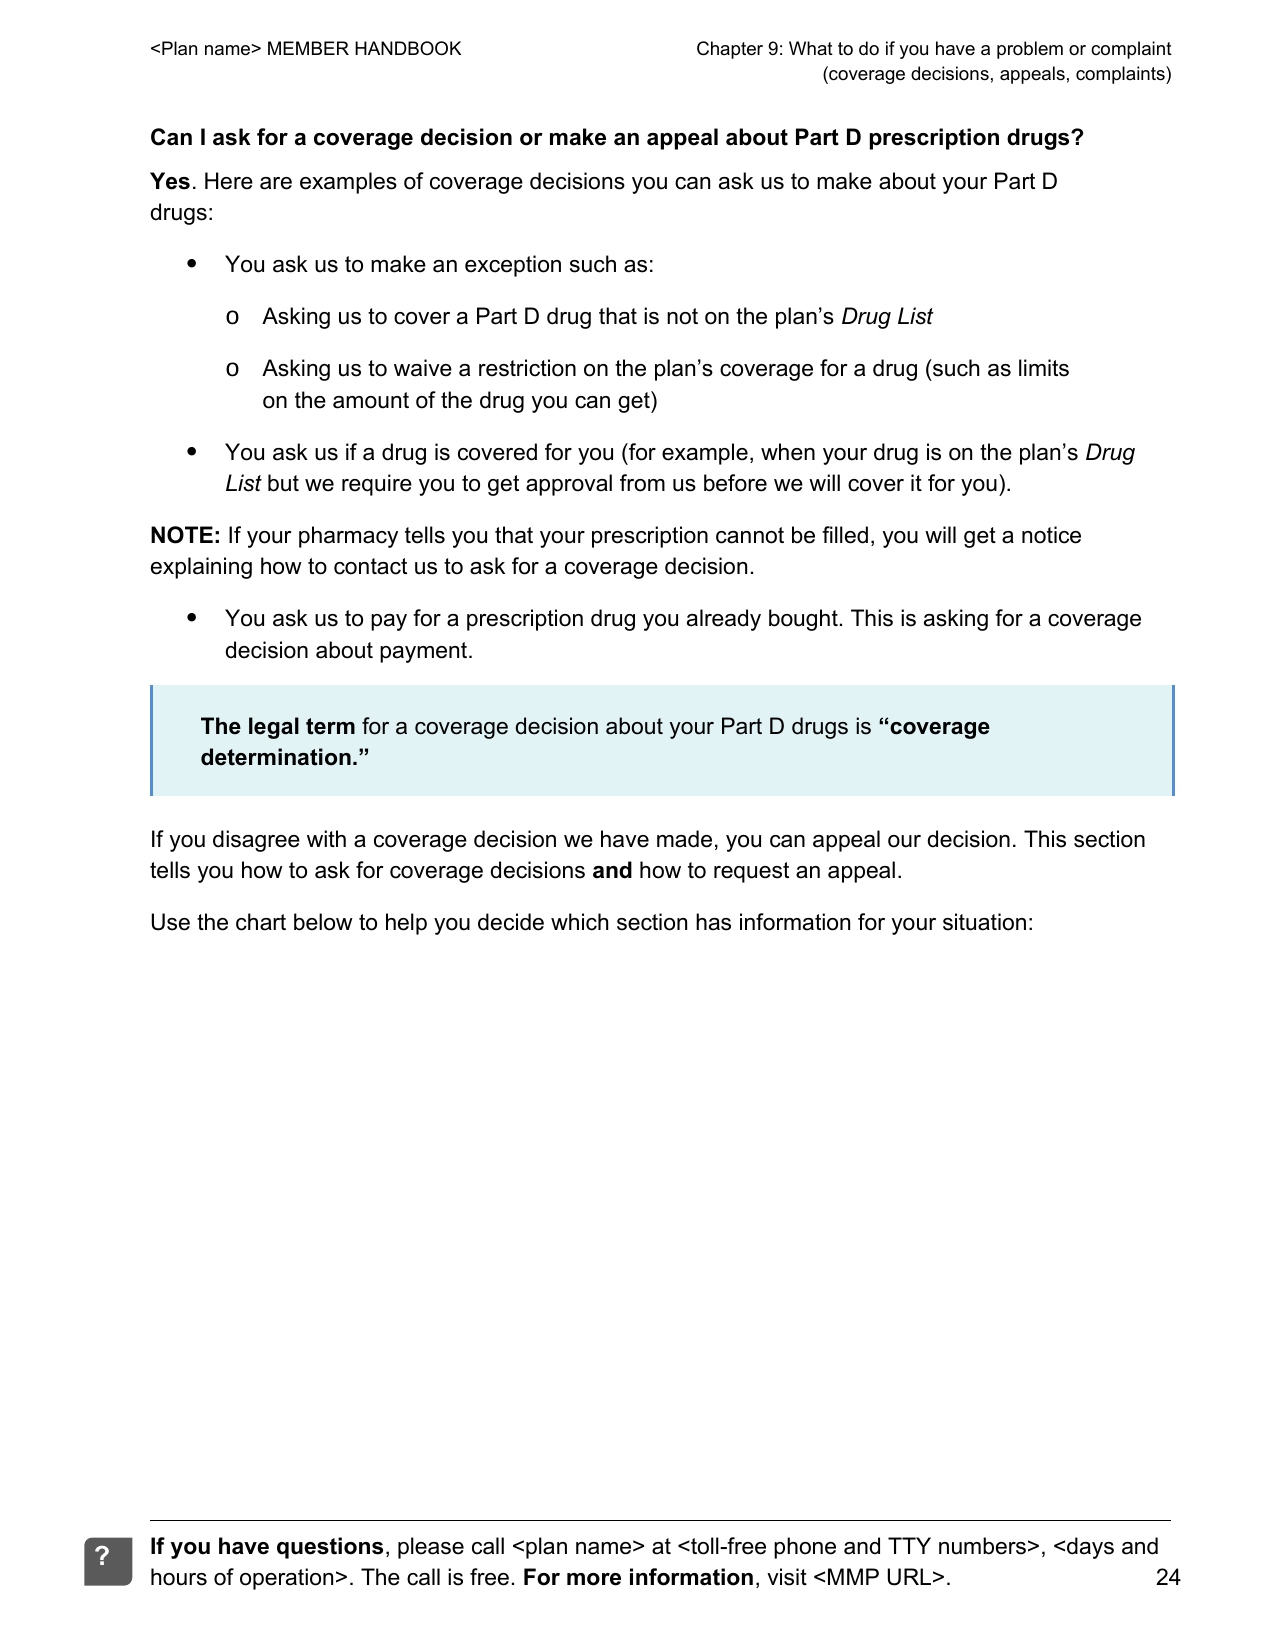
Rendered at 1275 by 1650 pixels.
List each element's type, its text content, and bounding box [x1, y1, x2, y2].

list Asking us to cover a Part D drug that is not on the plan’s Drug List [225, 300, 1096, 331]
text Yes. Here are examples of coverage decisions you can ask us to make about your Part D drugs: [150, 164, 1096, 227]
list You ask us to make an exception such as: [187, 248, 1171, 279]
text If you disagree with a coverage decision we have made, you can appeal our decision. This section tells you how to ask for coverage decisions and how to request an appeal. [150, 822, 1171, 884]
subtitle Can I ask for a coverage decision or make an appeal about Part D prescription drugs? [150, 118, 1096, 152]
text Use the chart below to help you decide which section has information for your situation: [150, 905, 1171, 937]
list You ask us if a drug is covered for you (for example, when your drug is on the plan’s Drug List but we require you to get approval from us before we will cover it for you). [187, 435, 1171, 498]
list You ask us to pay for a prescription drug you already bought. This is asking for a coverage decision about payment. [187, 602, 1171, 664]
text NOTE: If your pharmacy tells you that your prescription cannot be filled, you will get a notice explaining how to contact us to ask for a coverage decision. [150, 518, 1171, 581]
table_header The legal term for a coverage decision about your Part D drugs is “coverage determination.” [153, 688, 1172, 792]
list Asking us to waive a restriction on the plan’s coverage for a drug (such as limits on the amount of the drug you can get) [225, 352, 1096, 414]
